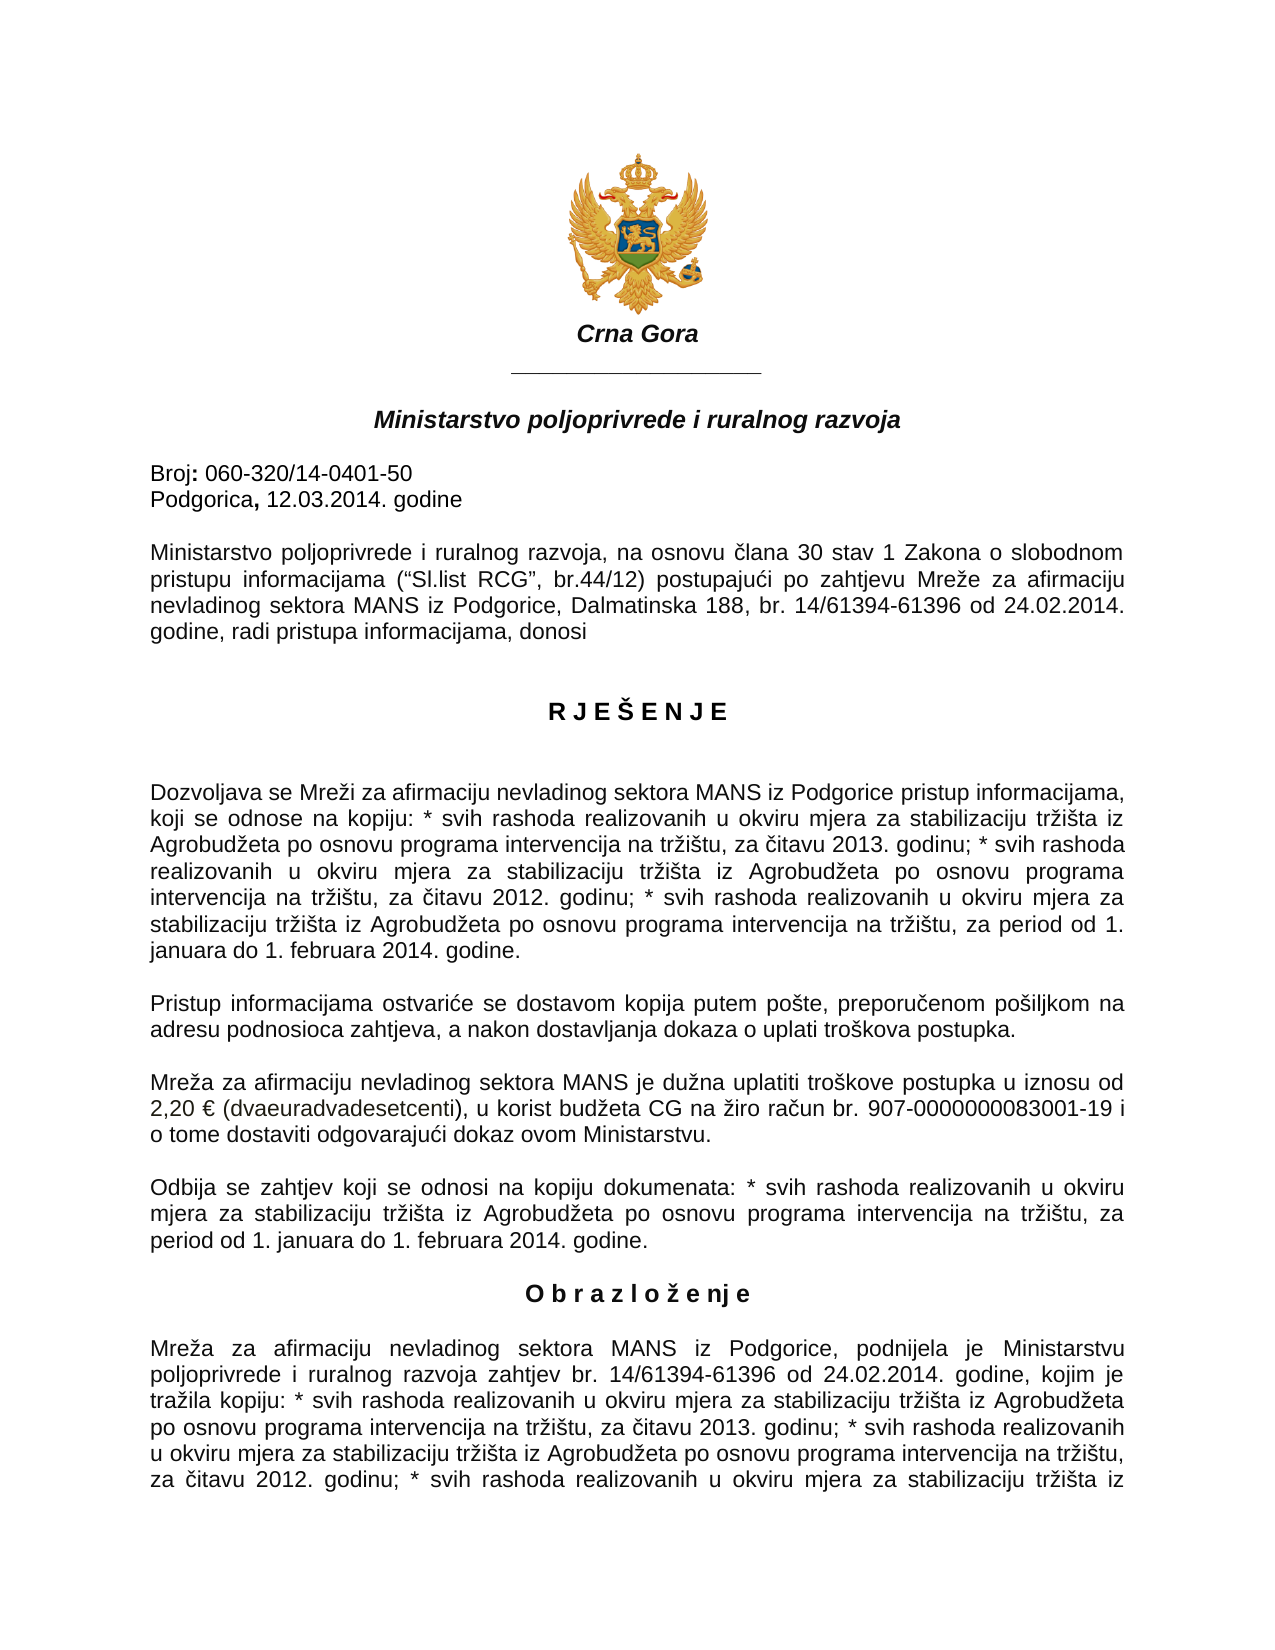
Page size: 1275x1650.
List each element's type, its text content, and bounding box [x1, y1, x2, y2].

text Pristup informacijama ostvariće se dostavom kopija putem pošte, preporučenom pošiljkom na adresu podnosioca zahtjeva, a nakon dostavljanja dokaza o uplati troškova postupka. [150, 989, 1125, 1042]
text Ministarstvo poljoprivrede i ruralnog razvoja [150, 405, 1125, 434]
text O b r a z l o ž e nj e [150, 1279, 1125, 1308]
text R J E Š E N J E [150, 697, 1125, 726]
text Dozvoljava se Mreži za afirmaciju nevladinog sektora MANS iz Podgorice pristup informacijama, koji se odnose na kopiju: * svih rashoda realizovanih u okviru mjera za stabilizaciju tržišta iz Agrobudžeta po osnovu programa intervencija na tržištu, za čitavu 2013. godinu; * svih rashoda realizovanih u okviru mjera za stabilizaciju tržišta iz Agrobudžeta po osnovu programa intervencija na tržištu, za čitavu 2012. godinu; * svih rashoda realizovanih u okviru mjera za stabilizaciju tržišta iz Agrobudžeta po osnovu programa intervencija na tržištu, za period od 1. januara do 1. februara 2014. godine. [150, 779, 1125, 963]
picture [563, 150, 712, 319]
text Podgorica, 12.03.2014. godine [150, 486, 1125, 513]
text Odbija se zahtjev koji se odnosi na kopiju dokumenata: * svih rashoda realizovanih u okviru mjera za stabilizaciju tržišta iz Agrobudžeta po osnovu programa intervencija na tržištu, za period od 1. januara do 1. februara 2014. godine. [150, 1174, 1125, 1253]
text Ministarstvo poljoprivrede i ruralnog razvoja, na osnovu člana 30 stav 1 Zakona o slobodnom pristupu informacijama (“Sl.list RCG”, br.44/12) postupajući po zahtjevu Mreže za afirmaciju nevladinog sektora MANS iz Podgorice, Dalmatinska 188, br. 14/61394-61396 od 24.02.2014. godine, radi pristupa informacijama, donosi [150, 539, 1125, 644]
text __________________ [150, 347, 1125, 376]
text Broj: 060-320/14-0401-50 [150, 460, 1125, 486]
text Mreža za afirmaciju nevladinog sektora MANS je dužna uplatiti troškove postupka u iznosu od 2,20 € (dvaeuradvadesetcenti), u korist budžeta CG na žiro račun br. 907-0000000083001-19 i o tome dostaviti odgovarajući dokaz ovom Ministarstvu. [150, 1069, 1125, 1148]
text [150, 1334, 1125, 1493]
text Crna Gora [150, 319, 1125, 347]
